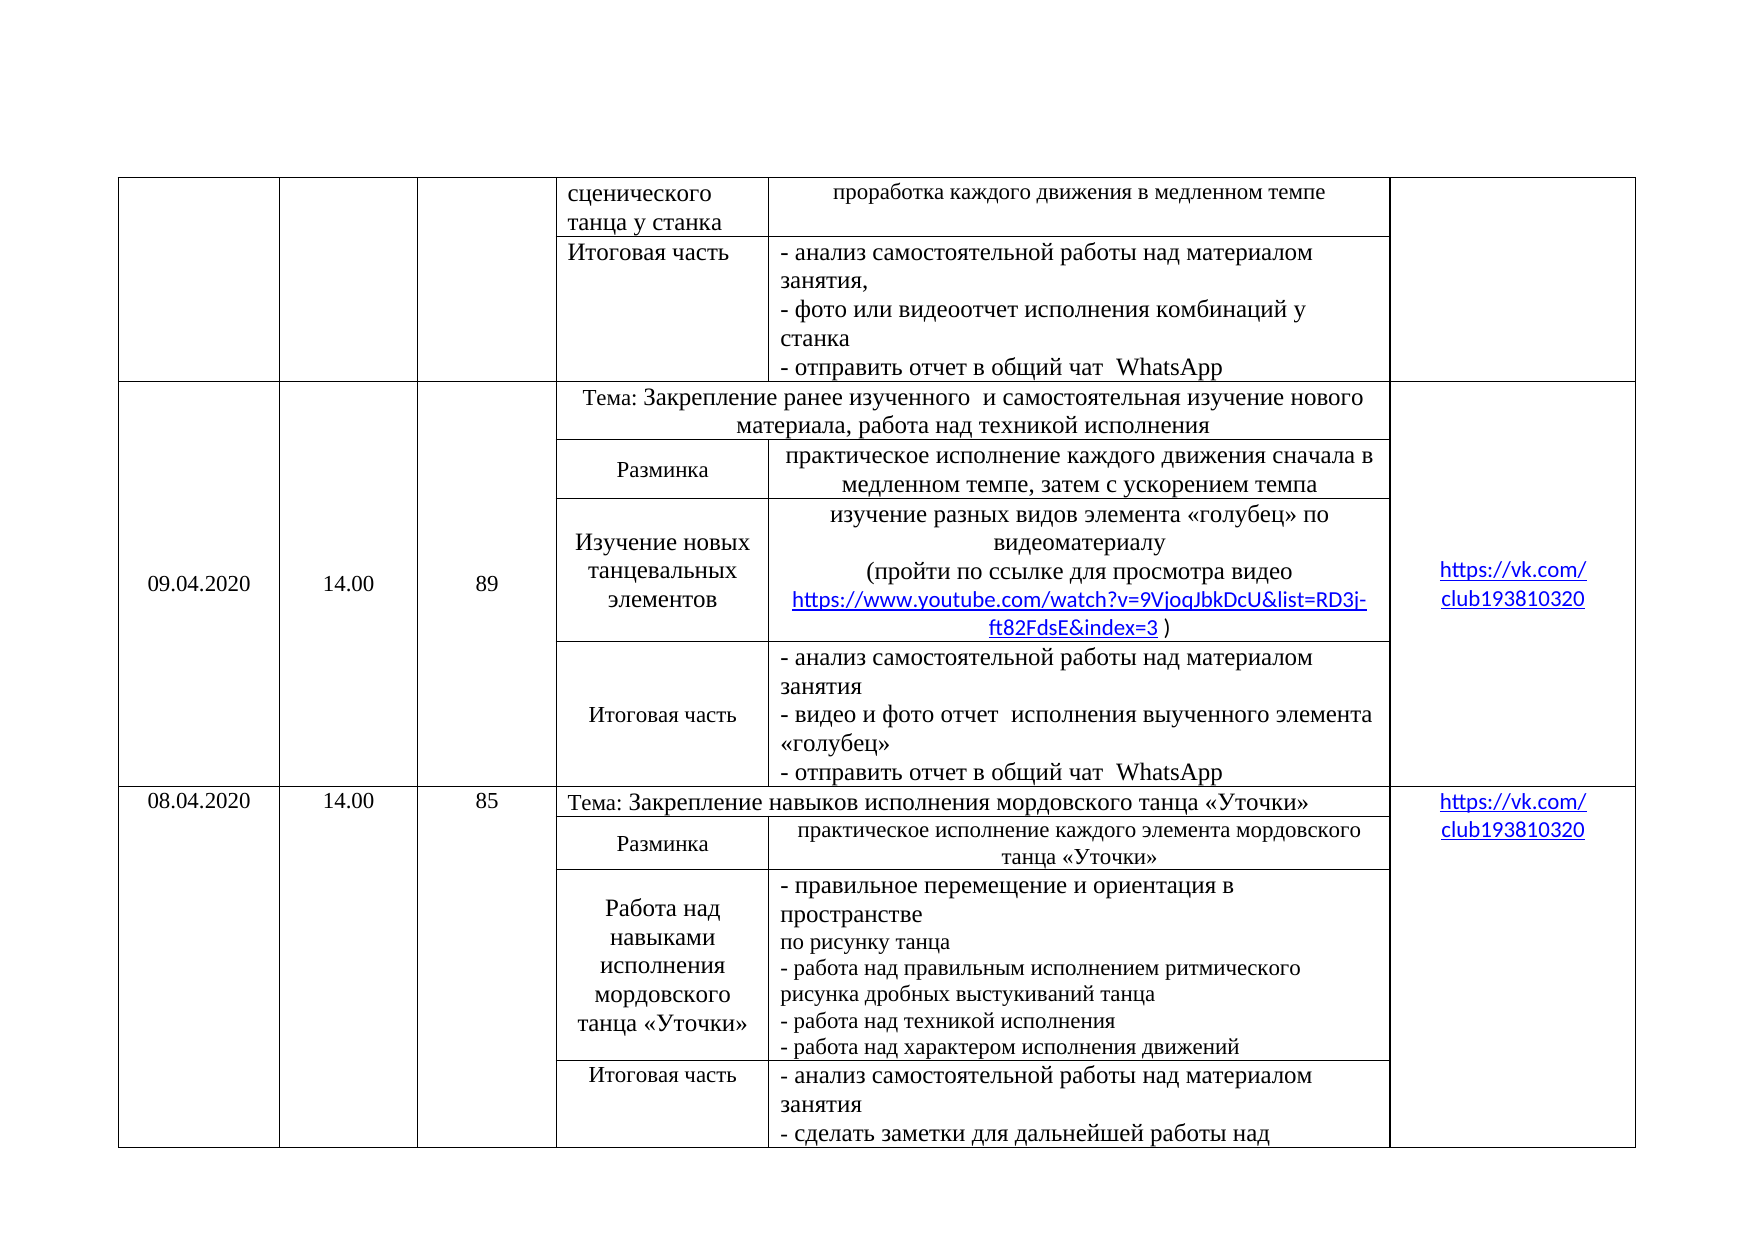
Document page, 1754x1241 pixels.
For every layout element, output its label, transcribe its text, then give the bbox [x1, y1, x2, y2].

table_cell практическое исполнение каждого элемента мордовского танца «Уточки» [769, 817, 1389, 869]
table_cell Тема: Закрепление навыков исполнения мордовского танца «Уточки» [557, 787, 1389, 816]
table_cell практическое исполнение каждого движения сначала в медленном темпе, затем с ускорением темпа [769, 440, 1389, 498]
table_cell https://vk.com/club193810320 [1391, 382, 1635, 786]
table_cell - анализ самостоятельной работы над материалом занятия - видео и фото отчет исполнения выученного элемента «голубец» - отправить отчет в общий чат WhatsApp [769, 642, 1389, 786]
table_cell Изучение новых танцевальных элементов [557, 499, 768, 641]
table_cell 14.00 [280, 382, 417, 786]
table_cell 89 [418, 382, 556, 786]
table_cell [769, 1061, 1389, 1147]
table_cell 08.04.2020 [119, 787, 279, 1147]
table_cell - анализ самостоятельной работы над материалом занятия, - фото или видеоотчет исполнения комбинаций у станка - отправить отчет в общий чат WhatsApp [769, 237, 1389, 381]
table_cell https://vk.com/club193810320 [1391, 787, 1635, 1147]
table_cell Итоговая часть [557, 237, 768, 381]
table_cell Работа над навыками исполнения мордовского танца «Уточки» [557, 870, 768, 1059]
table_cell 14.00 [280, 787, 417, 1147]
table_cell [769, 178, 1389, 236]
table_cell 09.04.2020 [119, 382, 279, 786]
table_cell изучение разных видов элемента «голубец» по видеоматериалу (пройти по ссылке для просмотра видео https://www.youtube.com/watch?v=9VjoqJbkDcU&list=RD3j-ft82FdsE&index=3 ) [769, 499, 1389, 641]
table_cell Итоговая часть [557, 642, 768, 786]
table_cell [557, 178, 768, 236]
table_cell Разминка [557, 817, 768, 869]
table_cell 85 [418, 787, 556, 1147]
table_cell Итоговая часть [557, 1061, 768, 1147]
table_cell - правильное перемещение и ориентация в пространстве по рисунку танца - работа над правильным исполнением ритмического рисунка дробных выстукиваний танца - работа над техникой исполнения - работа над характером исполнения движений [769, 870, 1389, 1059]
table_cell Тема: Закрепление ранее изученного и самостоятельная изучение нового материала, работа над техникой исполнения [557, 382, 1389, 439]
table_cell Разминка [557, 440, 768, 498]
